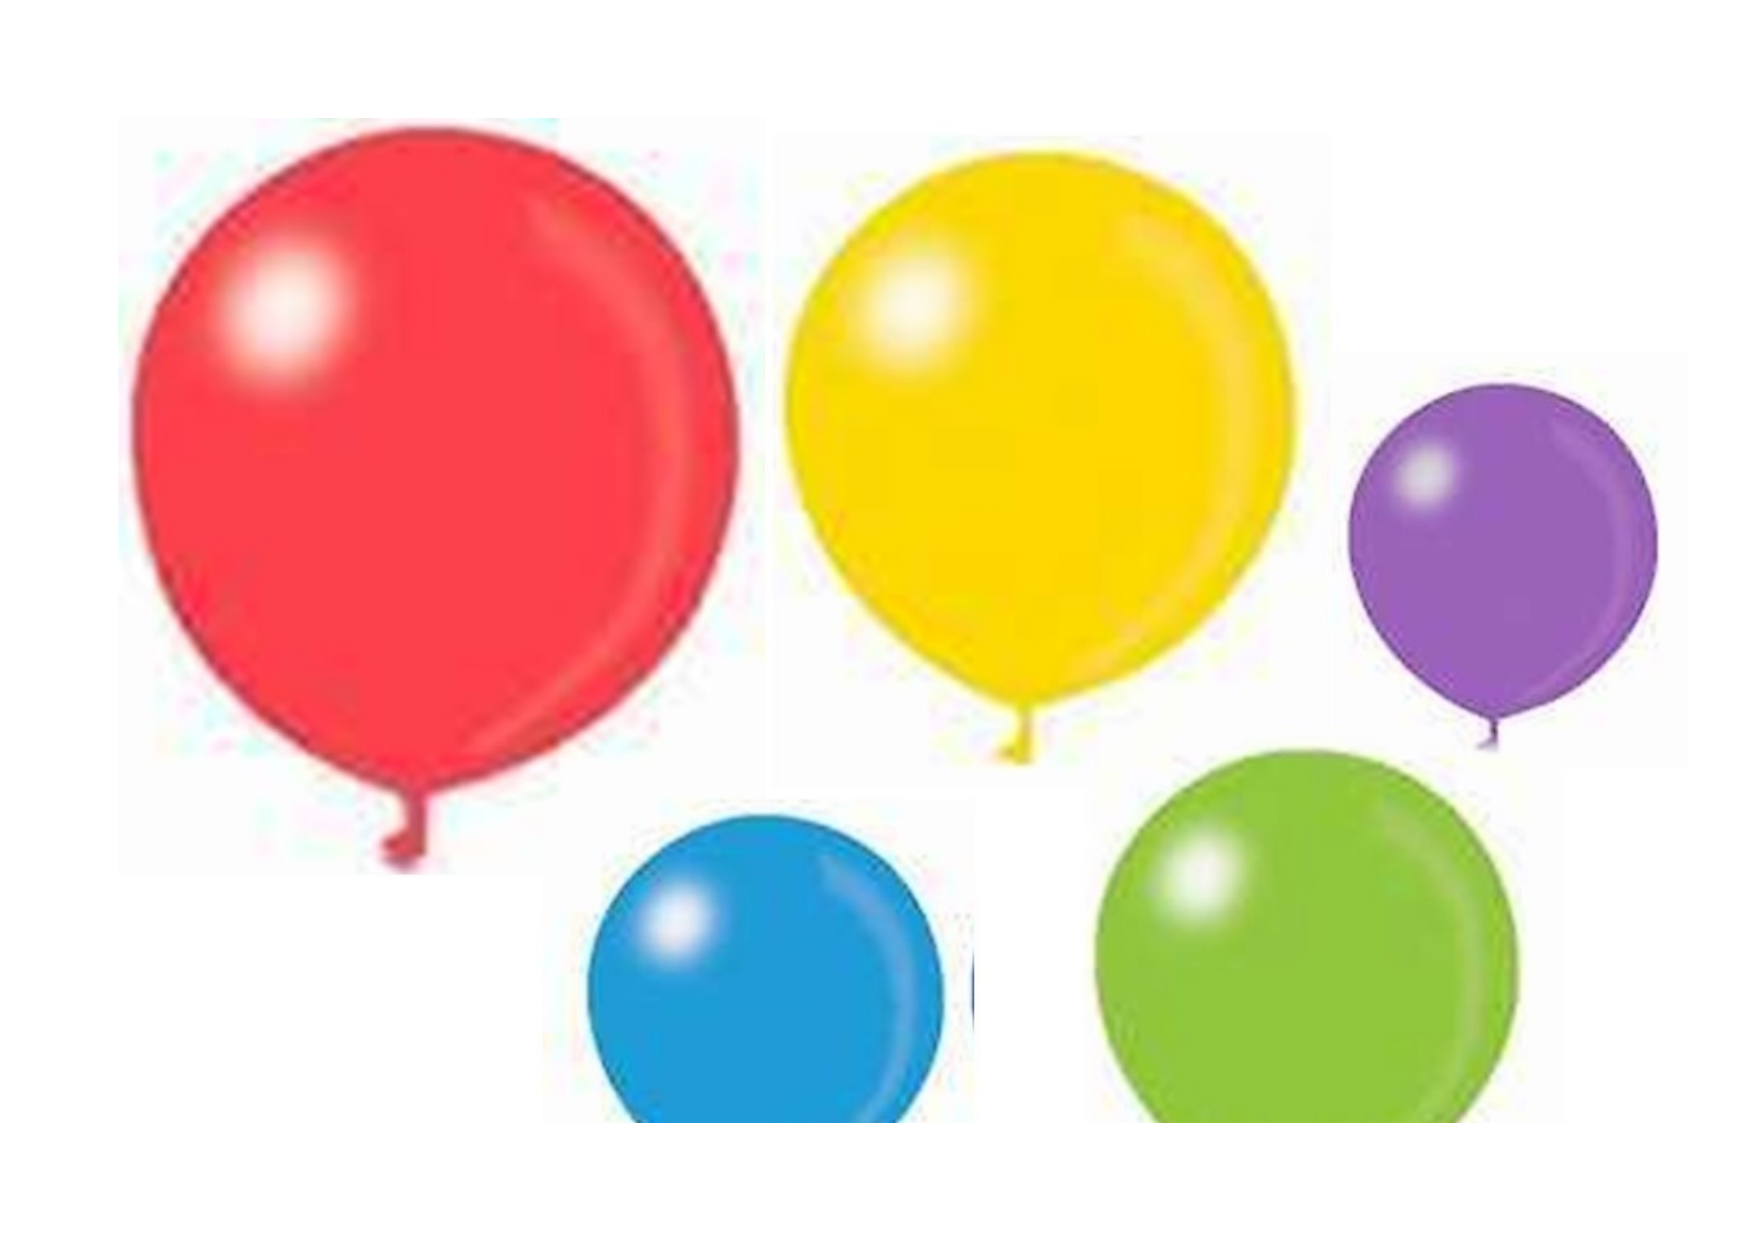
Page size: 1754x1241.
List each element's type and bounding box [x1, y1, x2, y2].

picture [118, 118, 1687, 1123]
